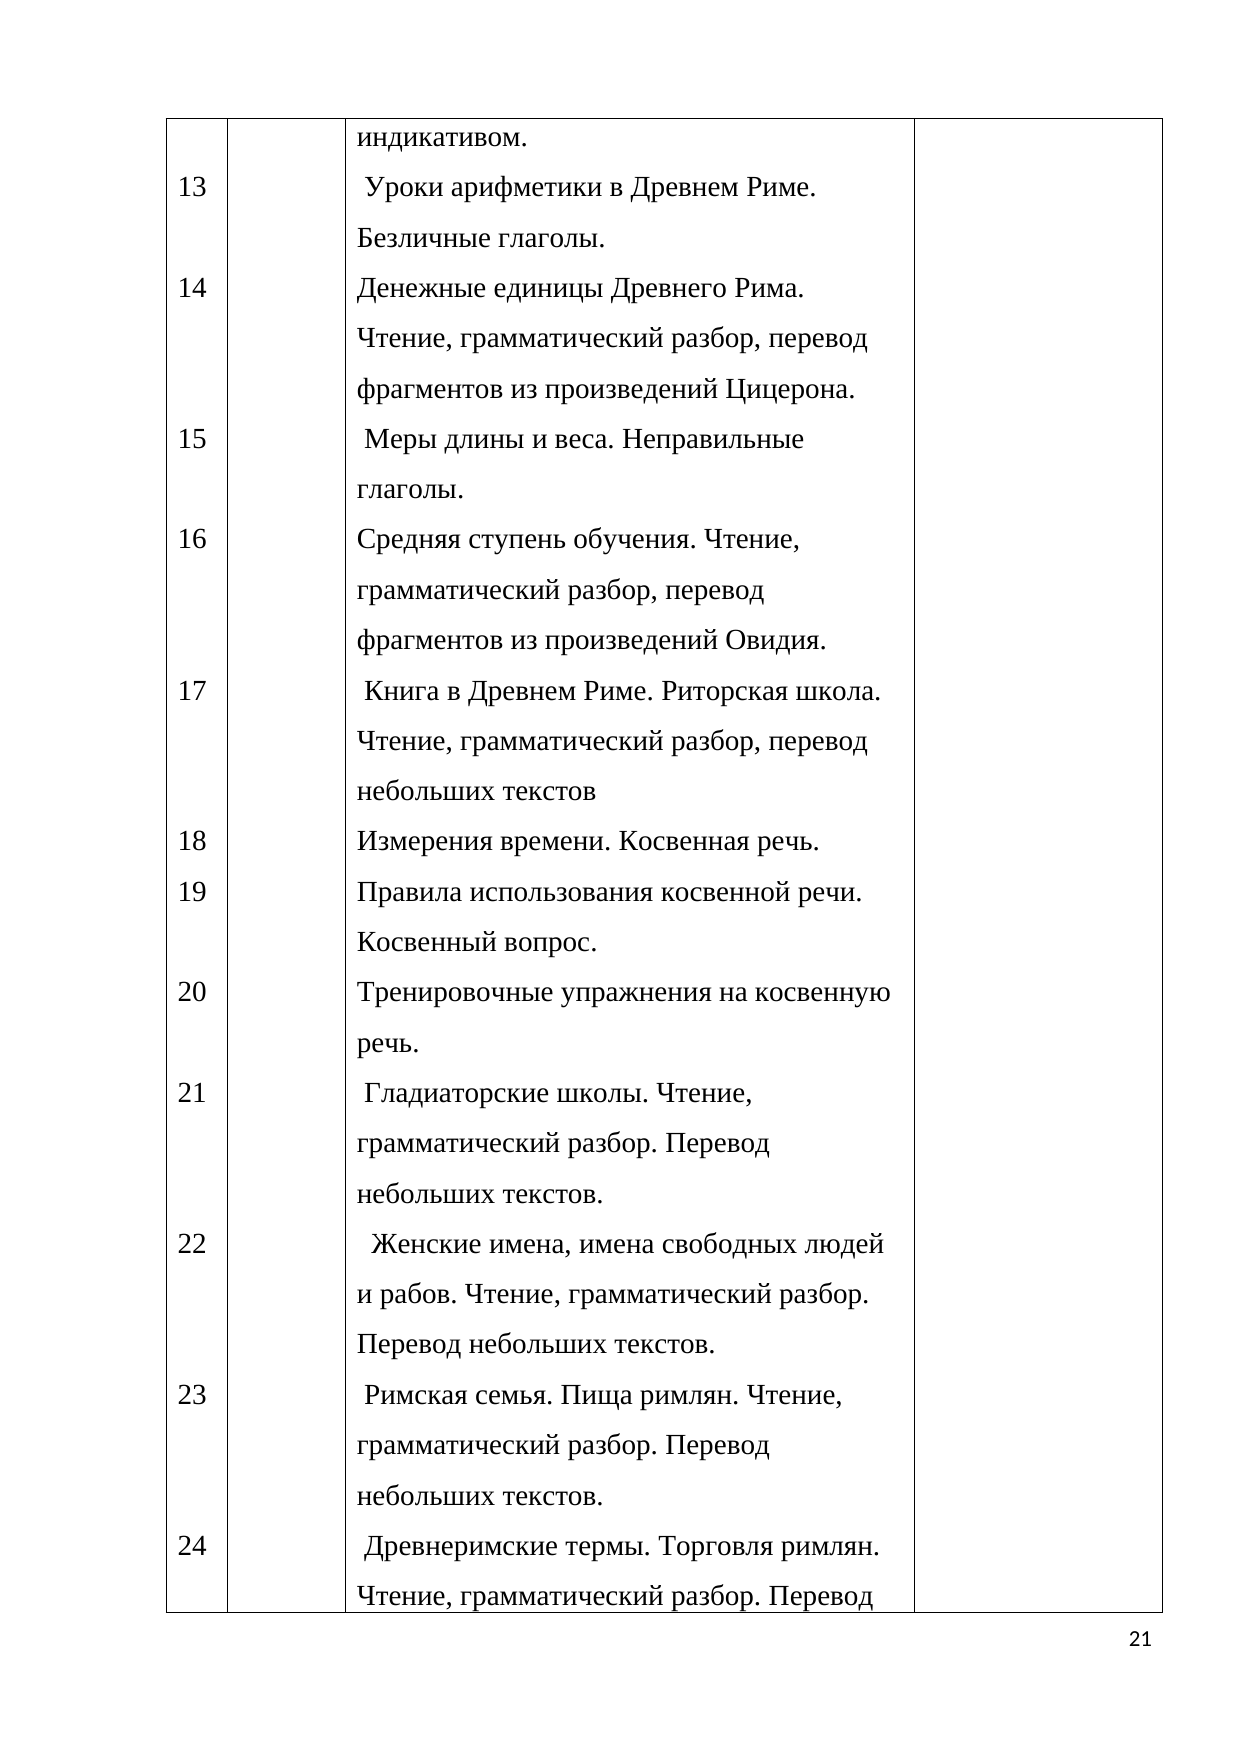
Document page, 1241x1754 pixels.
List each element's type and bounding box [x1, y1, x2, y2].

table_cell [346, 119, 914, 1612]
table_cell [228, 119, 345, 1612]
table_cell [167, 119, 227, 1612]
table_cell [915, 119, 1162, 1612]
